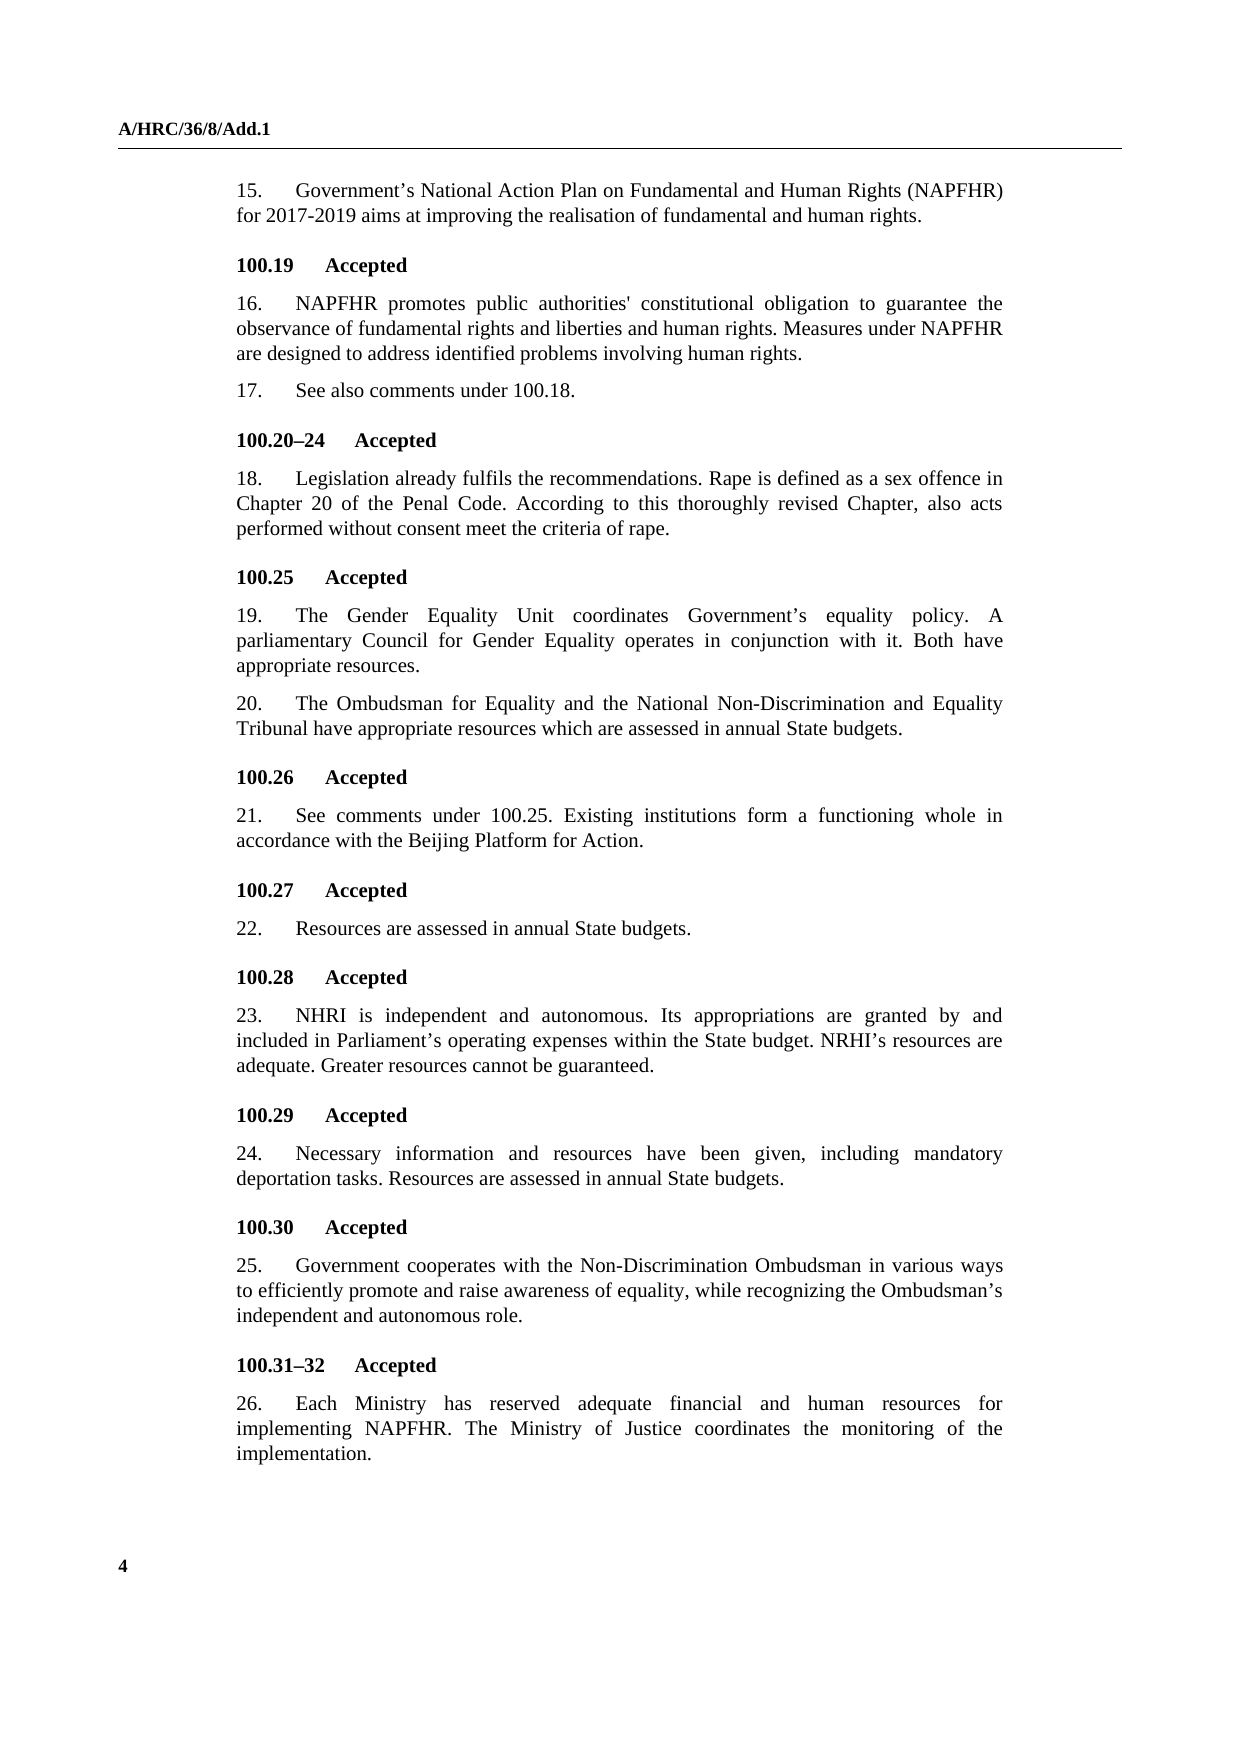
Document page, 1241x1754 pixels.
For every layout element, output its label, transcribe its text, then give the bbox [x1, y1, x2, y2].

text 22. Resources are assessed in annual State budgets. [236, 915, 1004, 940]
text 17. See also comments under 100.18. [236, 377, 1004, 402]
text 19. The Gender Equality Unit coordinates Government’s equality policy. A parliamentary Council for Gender Equality operates in conjunction with it. Both have appropriate resources. [236, 602, 1004, 677]
text 20. The Ombudsman for Equality and the National Non-Discrimination and Equality Tribunal have appropriate resources which are assessed in annual State budgets. [236, 690, 1004, 740]
text 25. Government cooperates with the Non-Discrimination Ombudsman in various ways to efficiently promote and raise awareness of equality, while recognizing the Ombudsman’s independent and autonomous role. [236, 1252, 1004, 1327]
text 16. NAPFHR promotes public authorities' constitutional obligation to guarantee the observance of fundamental rights and liberties and human rights. Measures under NAPFHR are designed to address identified problems involving human rights. [236, 290, 1004, 365]
text 21. See comments under 100.25. Existing institutions form a functioning whole in accordance with the Beijing Platform for Action. [236, 802, 1004, 852]
text 100.30 Accepted [118, 1215, 1004, 1240]
text 100.27 Accepted [118, 877, 1004, 902]
text 100.31–32 Accepted [118, 1352, 1004, 1377]
text 100.25 Accepted [118, 565, 1004, 590]
text 15. Government’s National Action Plan on Fundamental and Human Rights (NAPFHR) for 2017-2019 aims at improving the realisation of fundamental and human rights. [236, 177, 1004, 227]
text 100.26 Accepted [118, 765, 1004, 790]
text 24. Necessary information and resources have been given, including mandatory deportation tasks. Resources are assessed in annual State budgets. [236, 1140, 1004, 1190]
text 100.29 Accepted [118, 1102, 1004, 1127]
text 100.19 Accepted [118, 252, 1004, 277]
text 26. Each Ministry has reserved adequate financial and human resources for implementing NAPFHR. The Ministry of Justice coordinates the monitoring of the implementation. [236, 1390, 1004, 1465]
text 23. NHRI is independent and autonomous. Its appropriations are granted by and included in Parliament’s operating expenses within the State budget. NRHI’s resources are adequate. Greater resources cannot be guaranteed. [236, 1002, 1004, 1077]
text 18. Legislation already fulfils the recommendations. Rape is defined as a sex offence in Chapter 20 of the Penal Code. According to this thoroughly revised Chapter, also acts performed without consent meet the criteria of rape. [236, 465, 1004, 540]
text 100.28 Accepted [118, 965, 1004, 990]
text 100.20–24 Accepted [118, 427, 1004, 452]
